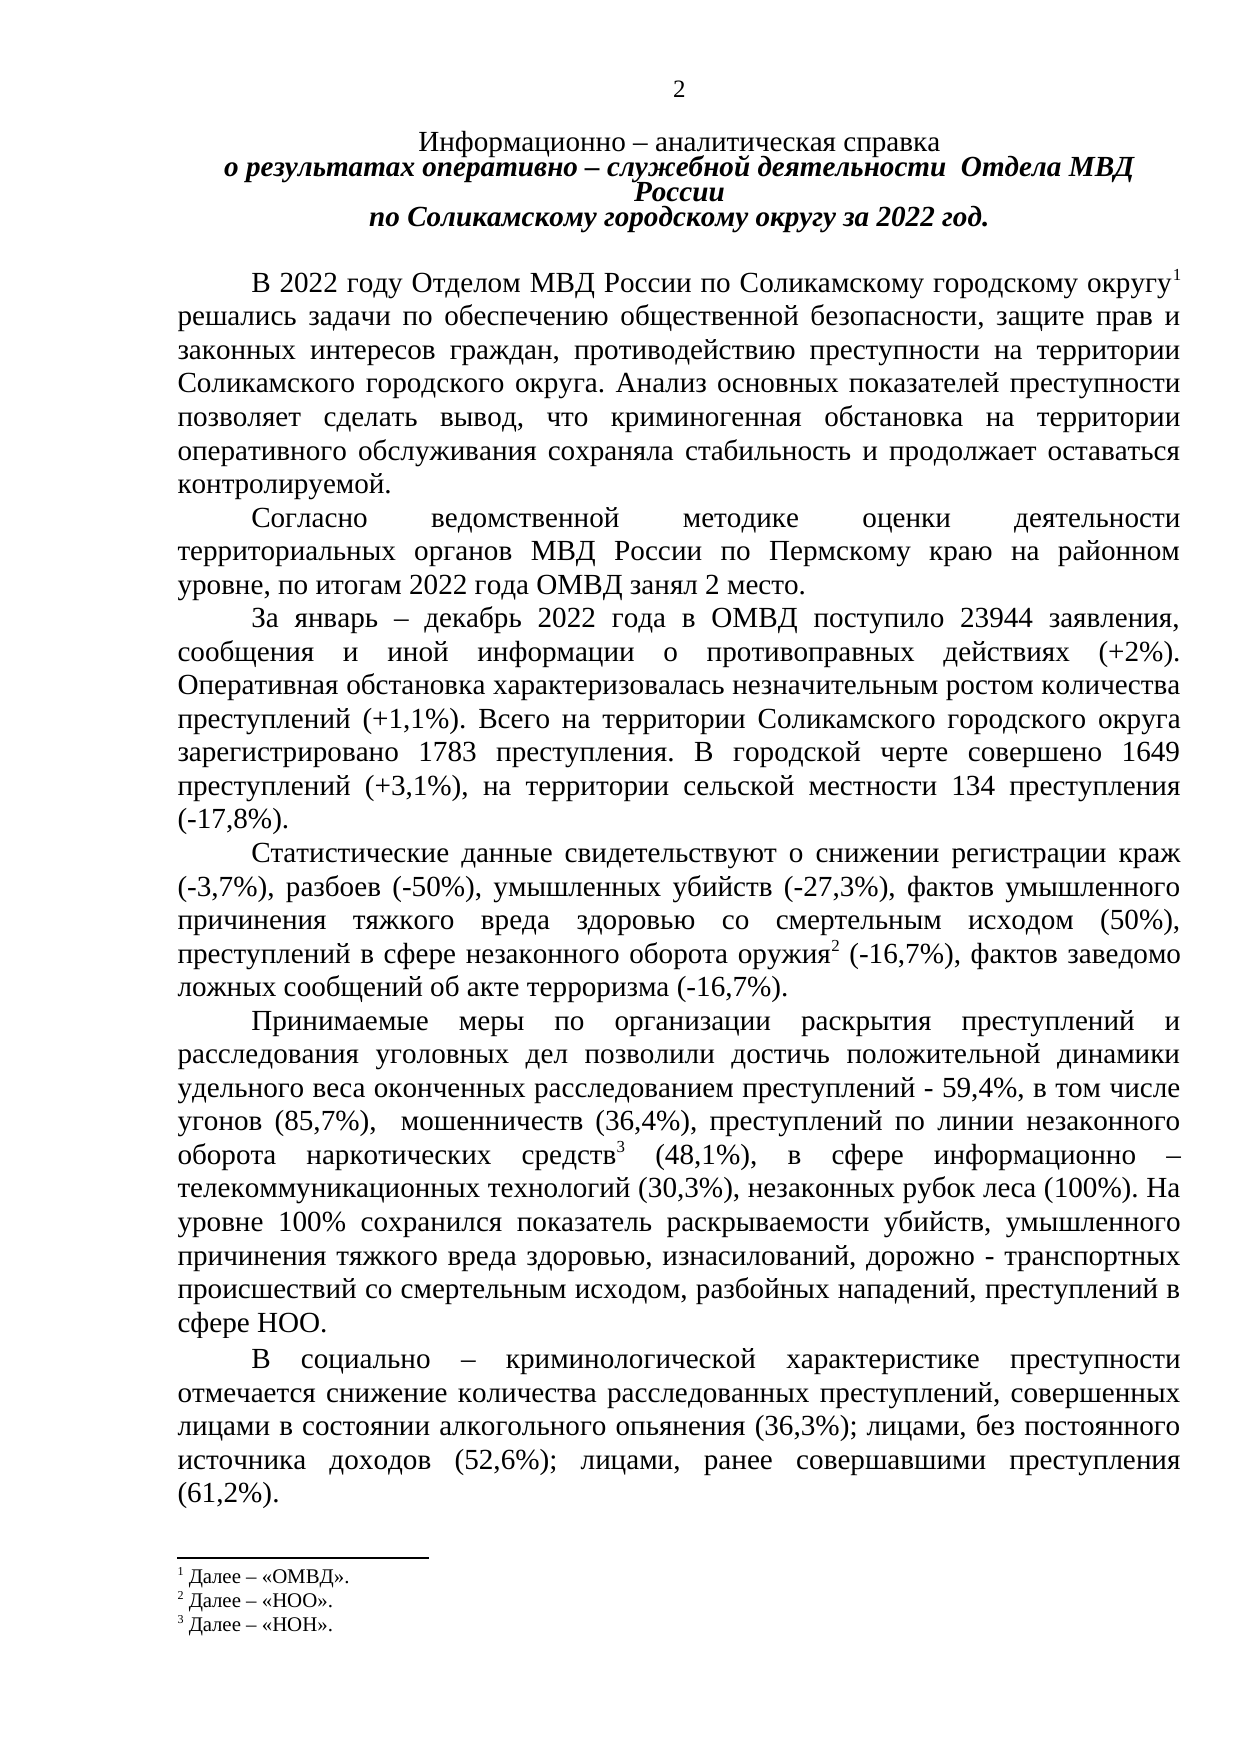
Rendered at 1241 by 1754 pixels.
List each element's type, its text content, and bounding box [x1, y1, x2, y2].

text Принимаемые меры по организации раскрытия преступлений и расследования уголовных дел позволили достичь положительной динамики удельного веса оконченных расследованием преступлений - 59,4%, в том числе угонов (85,7%), мошенничеств (36,4%), преступлений по линии незаконного оборота наркотических средств (48,1%), в сфере информационно – телекоммуникационных технологий (30,3%), незаконных рубок леса (100%). На уровне 100% сохранился показатель раскрываемости убийств, умышленного причинения тяжкого вреда здоровью, изнасилований, дорожно - транспортных происшествий со смертельным исходом, разбойных нападений, преступлений в сфере НОО. [177, 1003, 1181, 1338]
text Статистические данные свидетельствуют о снижении регистрации краж (-3,7%), разбоев (-50%), умышленных убийств (-27,3%), фактов умышленного причинения тяжкого вреда здоровью со смертельным исходом (50%), преступлений в сфере незаконного оборота оружия (-16,7%), фактов заведомо ложных сообщений об акте терроризма (-16,7%). [177, 835, 1181, 1003]
text о результатах оперативно – служебной деятельности Отдела МВД России [177, 156, 1181, 206]
text За январь – декабрь 2022 года в ОМВД поступило 23944 заявления, сообщения и иной информации о противоправных действиях (+2%). Оперативная обстановка характеризовалась незначительным ростом количества преступлений (+1,1%). Всего на территории Соликамского городского округа зарегистрировано 1783 преступления. В городской черте совершено 1649 преступлений (+3,1%), на территории сельской местности 134 преступления (-17,8%). [177, 600, 1181, 835]
text по Соликамскому городскому округу за 2022 год. [177, 206, 1181, 231]
text Информационно – аналитическая справка [177, 131, 462, 156]
text В 2022 году Отделом МВД России по Соликамскому городскому округу решались задачи по обеспечению общественной безопасности, защите прав и законных интересов граждан, противодействию преступности на территории Соликамского городского округа. Анализ основных показателей преступности позволяет сделать вывод, что криминогенная обстановка на территории оперативного обслуживания сохраняла стабильность и продолжает оставаться контролируемой. [177, 265, 1181, 500]
text В социально – криминологической характеристике преступности отмечается снижение количества расследованных преступлений, совершенных лицами в состоянии алкогольного опьянения (36,3%); лицами, без постоянного источника доходов (52,6%); лицами, ранее совершавшими преступления (61,2%). [177, 1339, 1202, 1544]
text Согласно ведомственной методике оценки деятельности территориальных органов МВД России по Пермскому краю на районном уровне, по итогам 2022 года ОМВД занял 2 место. [177, 500, 1181, 600]
text Информационно – аналитическая справка [465, 131, 1181, 156]
